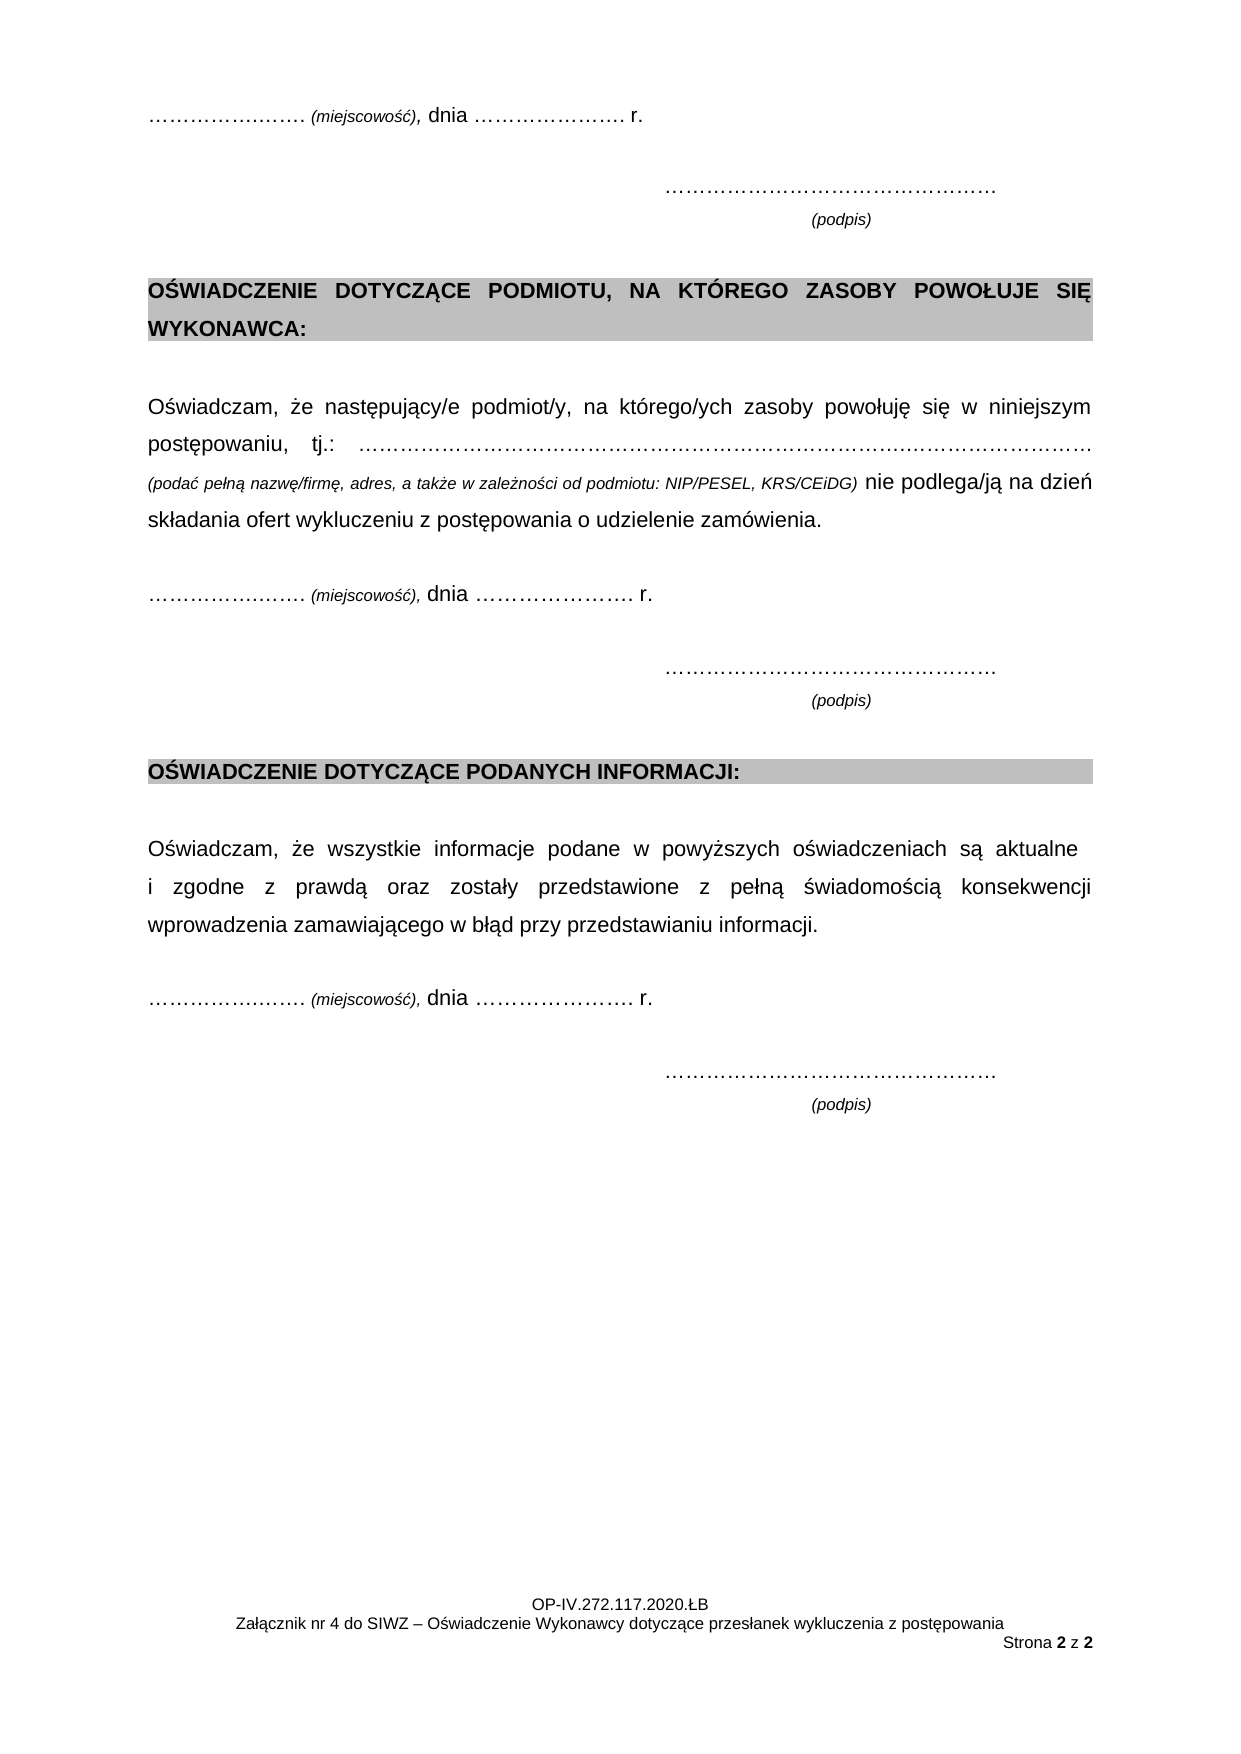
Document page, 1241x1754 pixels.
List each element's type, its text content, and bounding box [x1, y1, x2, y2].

text ………………………………………… [148, 654, 1093, 678]
text …………….……. (miejscowość), dnia …………………. r. [148, 102, 1093, 126]
text ………………………………………… [148, 174, 1093, 198]
text Oświadczam, że następujący/e podmiot/y, na którego/ych zasoby powołuję się w niniejszym postępowaniu, tj.: …………………………………………………………………….……………………… (podać pełną nazwę/firmę, adres, a także w zależności od podmiotu: NIP/PESEL, KRS/CEiDG) nie podlega/ją na dzień składania ofert wykluczeniu z postępowania o udzielenie zamówienia. [148, 393, 1093, 532]
text (podpis) [738, 1095, 1093, 1114]
text OŚWIADCZENIE DOTYCZĄCE PODANYCH INFORMACJI: [148, 759, 1093, 784]
text Oświadczam, że wszystkie informacje podane w powyższych oświadczeniach są aktualne i zgodne z prawdą oraz zostały przedstawione z pełną świadomością konsekwencji wprowadzenia zamawiającego w błąd przy przedstawianiu informacji. [148, 836, 1093, 937]
text (podpis) [738, 690, 1093, 709]
text (podpis) [738, 210, 1093, 229]
text …………….……. (miejscowość), dnia …………………. r. [148, 985, 1093, 1011]
text ………………………………………… [148, 1059, 1093, 1083]
text …………….……. (miejscowość), dnia …………………. r. [148, 581, 1093, 606]
text OŚWIADCZENIE DOTYCZĄCE PODMIOTU, NA KTÓREGO ZASOBY POWOŁUJE SIĘ WYKONAWCA: [148, 278, 1093, 341]
